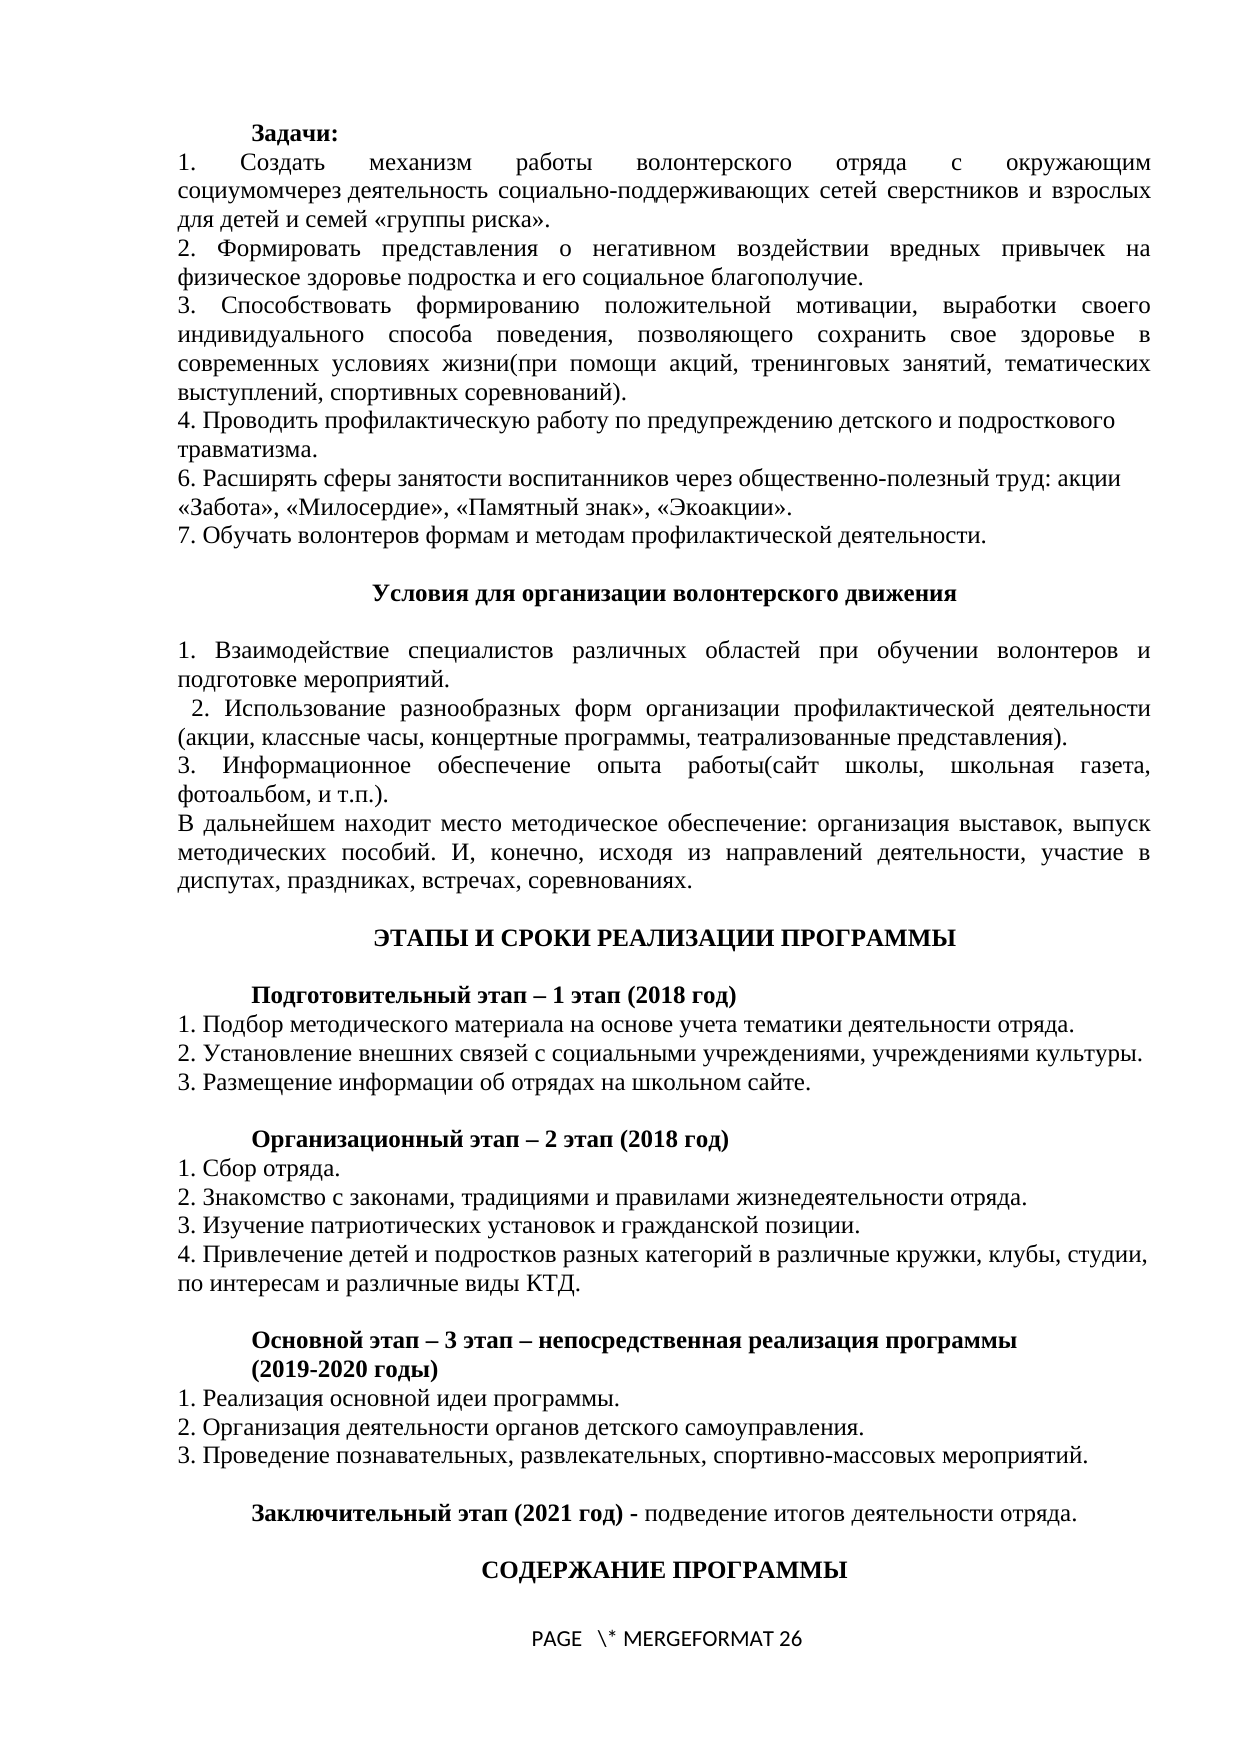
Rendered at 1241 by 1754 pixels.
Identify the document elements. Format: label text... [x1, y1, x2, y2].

text 4. Привлечение детей и подростков разных категорий в различные кружки, клубы, студии, по интересам и различные виды КТД. [177, 1239, 1152, 1297]
text Подготовительный этап – 1 этап (2018 год) [177, 981, 1152, 1009]
text 3. Способствовать формированию положительной мотивации, выработки своего индивидуального способа поведения, позволяющего сохранить свое здоровье в современных условиях жизни(при помощи акций, тренинговых занятий, тематических выступлений, спортивных соревнований). [177, 291, 1152, 406]
text СОДЕРЖАНИЕ ПРОГРАММЫ [177, 1556, 1152, 1584]
text Основной этап – 3 этап – непосредственная реализация программы [177, 1326, 1152, 1354]
text 7. Обучать волонтеров формам и методам профилактической деятельности. [177, 521, 1152, 549]
text 2. Установление внешних связей с социальными учреждениями, учреждениями культуры. [177, 1038, 1152, 1067]
text 3. Размещение информации об отрядах на школьном сайте. [177, 1067, 1152, 1096]
text Организационный этап – 2 этап (2018 год) [177, 1124, 1152, 1153]
text 1. Реализация основной идеи программы. [177, 1383, 1152, 1412]
text 4. Проводить профилактическую работу по предупреждению детского и подросткового травматизма. [177, 406, 1152, 463]
text 1. Создать механизм работы волонтерского отряда с окружающим социумомчерез деятельность социально-поддерживающих сетей сверстников и взрослых для детей и семей «группы риска». [177, 147, 1152, 233]
text 3. Информационное обеспечение опыта работы(сайт школы, школьная газета, фотоальбом, и т.п.). [177, 751, 1152, 808]
text 3. Проведение познавательных, развлекательных, спортивно-массовых мероприятий. [177, 1441, 1152, 1469]
text 2. Использование разнообразных форм организации профилактической деятельности (акции, классные часы, концертные программы, театрализованные представления). [177, 693, 1152, 751]
text 1. Сбор отряда. [177, 1153, 1152, 1182]
text 3. Изучение патриотических установок и гражданской позиции. [177, 1211, 1152, 1239]
text Условия для организации волонтерского движения [177, 578, 1152, 607]
text 2. Формировать представления о негативном воздействии вредных привычек на физическое здоровье подростка и его социальное благополучие. [177, 233, 1152, 291]
text 1. Подбор методического материала на основе учета тематики деятельности отряда. [177, 1009, 1152, 1038]
text 1. Взаимодействие специалистов различных областей при обучении волонтеров и подготовке мероприятий. [177, 636, 1152, 693]
text В дальнейшем находит место методическое обеспечение: организация выставок, выпуск методических пособий. И, конечно, исходя из направлений деятельности, участие в диспутах, праздниках, встречах, соревнованиях. [177, 808, 1152, 894]
text 2. Знакомство с законами, традициями и правилами жизнедеятельности отряда. [177, 1182, 1152, 1211]
text 2. Организация деятельности органов детского самоуправления. [177, 1412, 1152, 1441]
text ЭТАПЫ И СРОКИ РЕАЛИЗАЦИИ ПРОГРАММЫ [177, 923, 1152, 952]
text Задачи: [251, 118, 1152, 147]
text (2019-2020 годы) [177, 1354, 1152, 1383]
text Заключительный этап (2021 год) - подведение итогов деятельности отряда. [177, 1498, 1152, 1527]
text 6. Расширять сферы занятости воспитанников через общественно-полезный труд: акции «Забота», «Милосердие», «Памятный знак», «Экоакции». [177, 463, 1152, 521]
